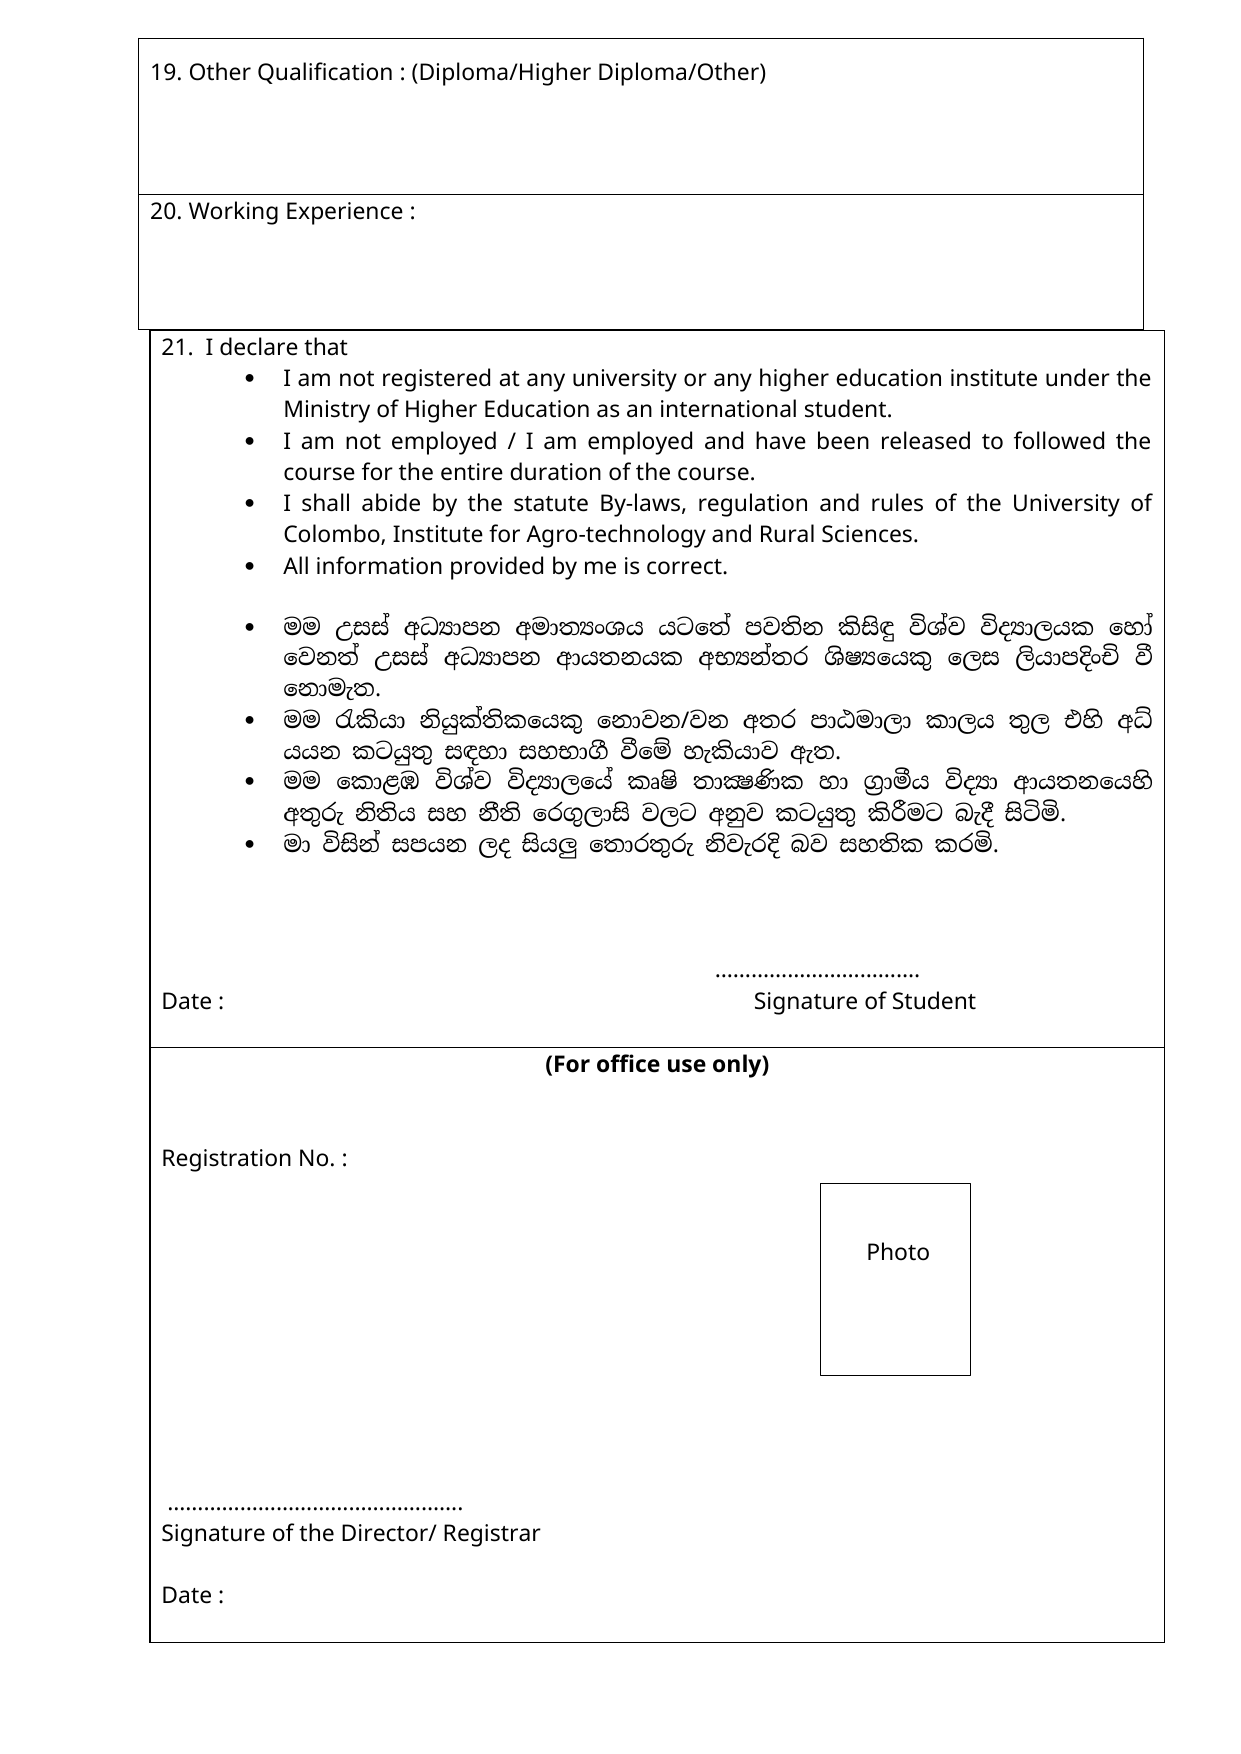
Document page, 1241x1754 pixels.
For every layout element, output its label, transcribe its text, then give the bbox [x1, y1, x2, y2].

table_cell 20. Working Experience : [139, 195, 1143, 329]
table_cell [151, 1048, 1164, 1642]
table_header 21. I declare that I am not registered at any university or any higher education institute under the Ministry of Higher Education as an international student. I am not employed / I am employed and have been released to followed the course for the entire duration of the course. I shall abide by the statute By-laws, regulation and rules of the University of Colombo, Institute for Agro-technology and Rural Sciences. All information provided by me is correct. මම උසස් අධ්‍යාපන අමාත්‍යංශය යටතේ පවතින කිසිඳු විශ්ව විද්‍යාලයක හෝ වෙනත් උසස් අධ්‍යාපන ආයතනයක අභ්‍යන්තර ශිෂ්‍යයෙකු ලෙස ලියාපදිංචි වී නොමැත. මම රැකියා නියුක්තිකයෙකු නොවන/වන අතර පාඨමාලා කාලය තුල එහි අධ්‍යයන කටයුතු සඳහා සහභාගී වීමේ හැකියාව ඇත. මම කොළඹ විශ්ව විද්‍යාලයේ කෘෂි තාක්‍ෂණික හා ග්‍රාමීය විද්‍යා ආයතනයෙහි අතුරු නිතිය සහ නීති රෙගුලාසි වලට අනුව කටයුතු කිරීමට බැදී සිටිමි. මා විසින් සපයන ලද සියලු තොරතුරු නිවැරදි බව සහතික කරමි. ……………………………. Date : Signature of Student [151, 331, 1164, 1047]
table_cell 19. Other Qualification : (Diploma/Higher Diploma/Other) [139, 39, 1143, 194]
